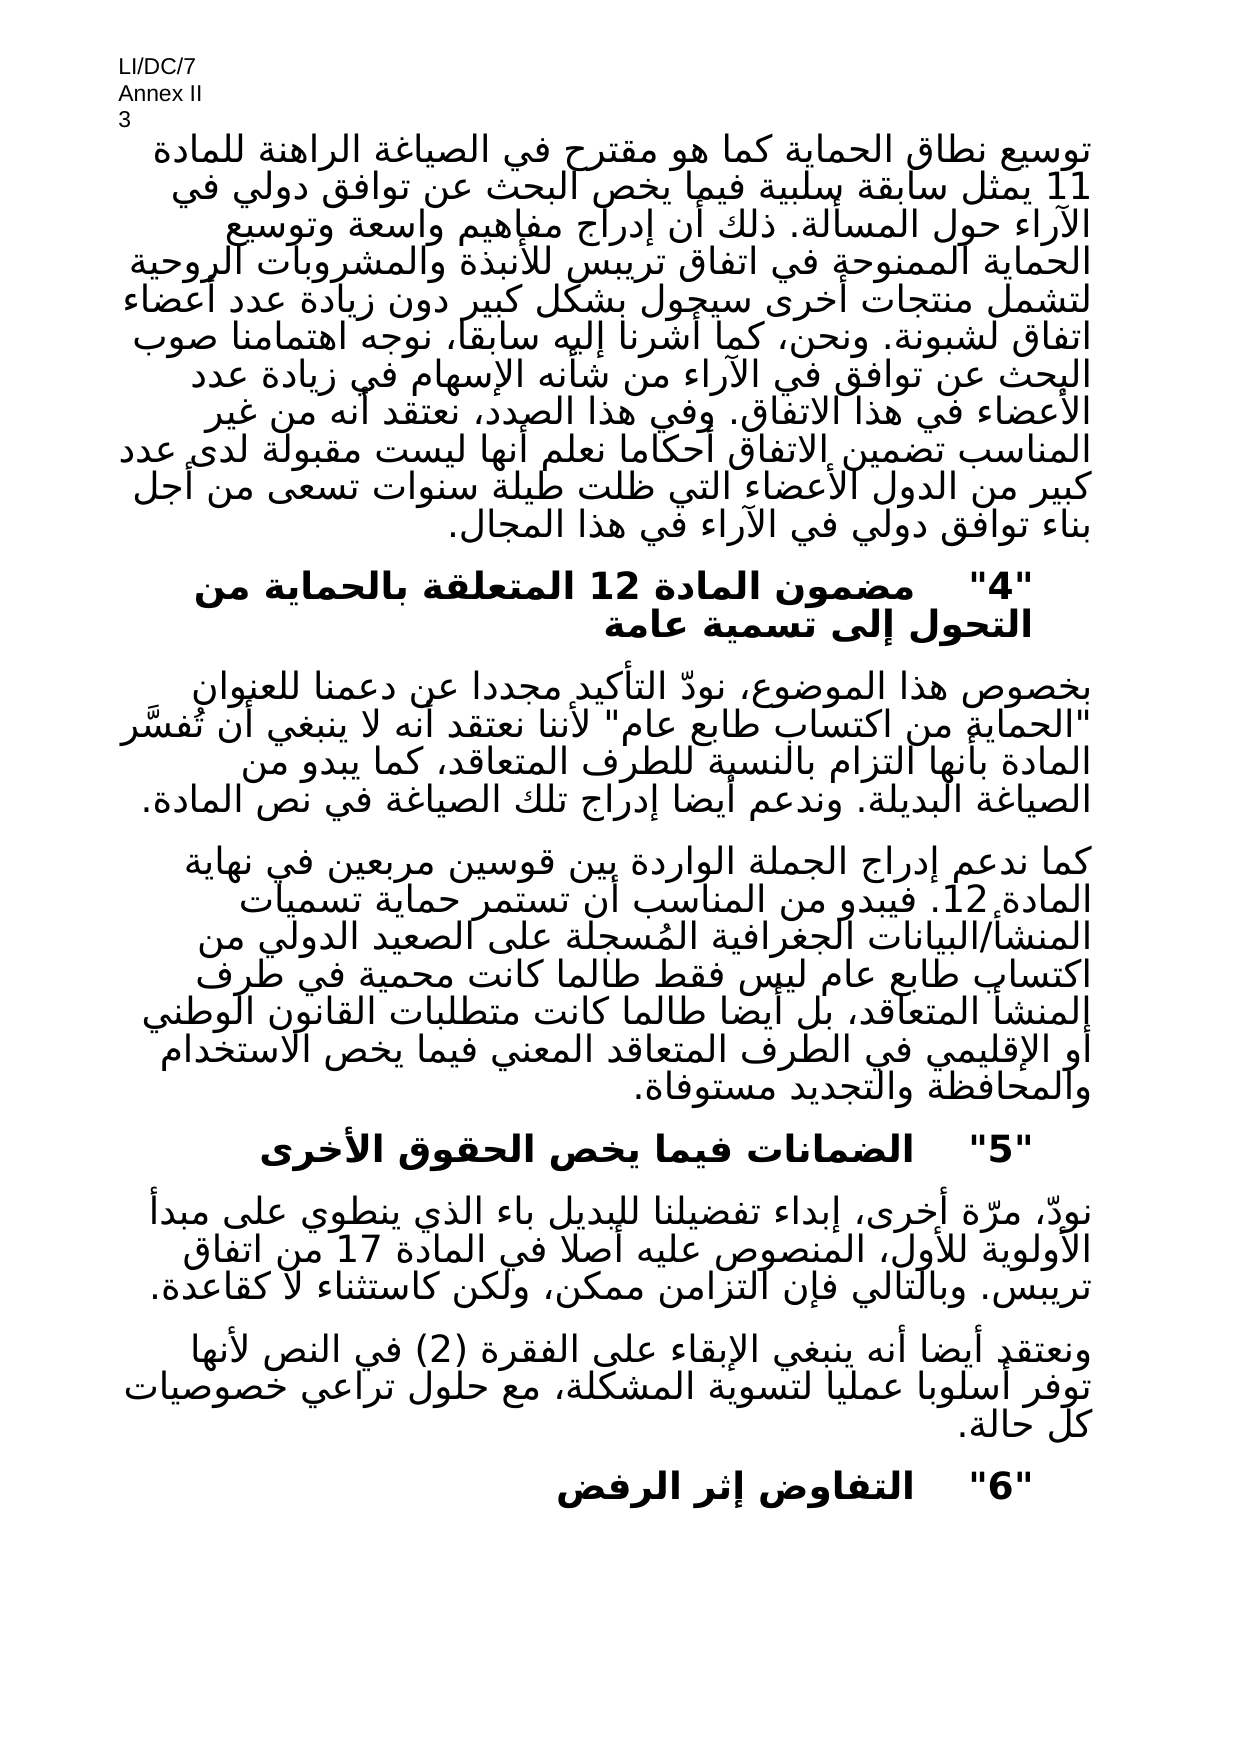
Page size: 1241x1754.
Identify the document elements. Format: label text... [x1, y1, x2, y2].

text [118, 132, 1092, 545]
text كما ندعم إدراج الجملة الواردة بين قوسين مربعين في نهاية المادة 12. فيبدو من المناسب أن تستمر حماية تسميات المنشأ/البيانات الجغرافية المُسجلة على الصعيد الدولي من اكتساب طابع عام ليس فقط طالما كانت محمية في طرف المنشأ المتعاقد، بل أيضا طالما كانت متطلبات القانون الوطني أو الإقليمي في الطرف المتعاقد المعني فيما يخص الاستخدام والمحافظة والتجديد مستوفاة. [118, 845, 1092, 1107]
text "5" الضمانات فيما يخص الحقوق الأخرى [118, 1132, 1033, 1170]
text ونعتقد أيضا أنه ينبغي الإبقاء على الفقرة (2) في النص لأنها توفر أسلوبا عمليا لتسوية المشكلة، مع حلول تراعي خصوصيات كل حالة. [118, 1332, 1092, 1445]
text بخصوص هذا الموضوع، نودّ التأكيد مجددا عن دعمنا للعنوان "الحماية من اكتساب طابع عام" لأننا نعتقد أنه لا ينبغي أن تُفسَّر المادة بأنها التزام بالنسبة للطرف المتعاقد، كما يبدو من الصياغة البديلة. وندعم أيضا إدراج تلك الصياغة في نص المادة. [118, 670, 1092, 820]
text "6" التفاوض إثر الرفض [642, 1470, 1033, 1507]
text نودّ، مرّة أخرى، إبداء تفضيلنا للبديل باء الذي ينطوي على مبدأ الأولوية للأول، المنصوص عليه أصلا في المادة 17 من اتفاق تريبس. وبالتالي فإن التزامن ممكن، ولكن كاستثناء لا كقاعدة. [118, 1195, 1092, 1307]
text "6" التفاوض إثر الرفض [118, 1470, 658, 1507]
text "4" مضمون المادة 12 المتعلقة بالحماية من التحول إلى تسمية عامة [118, 570, 1033, 645]
